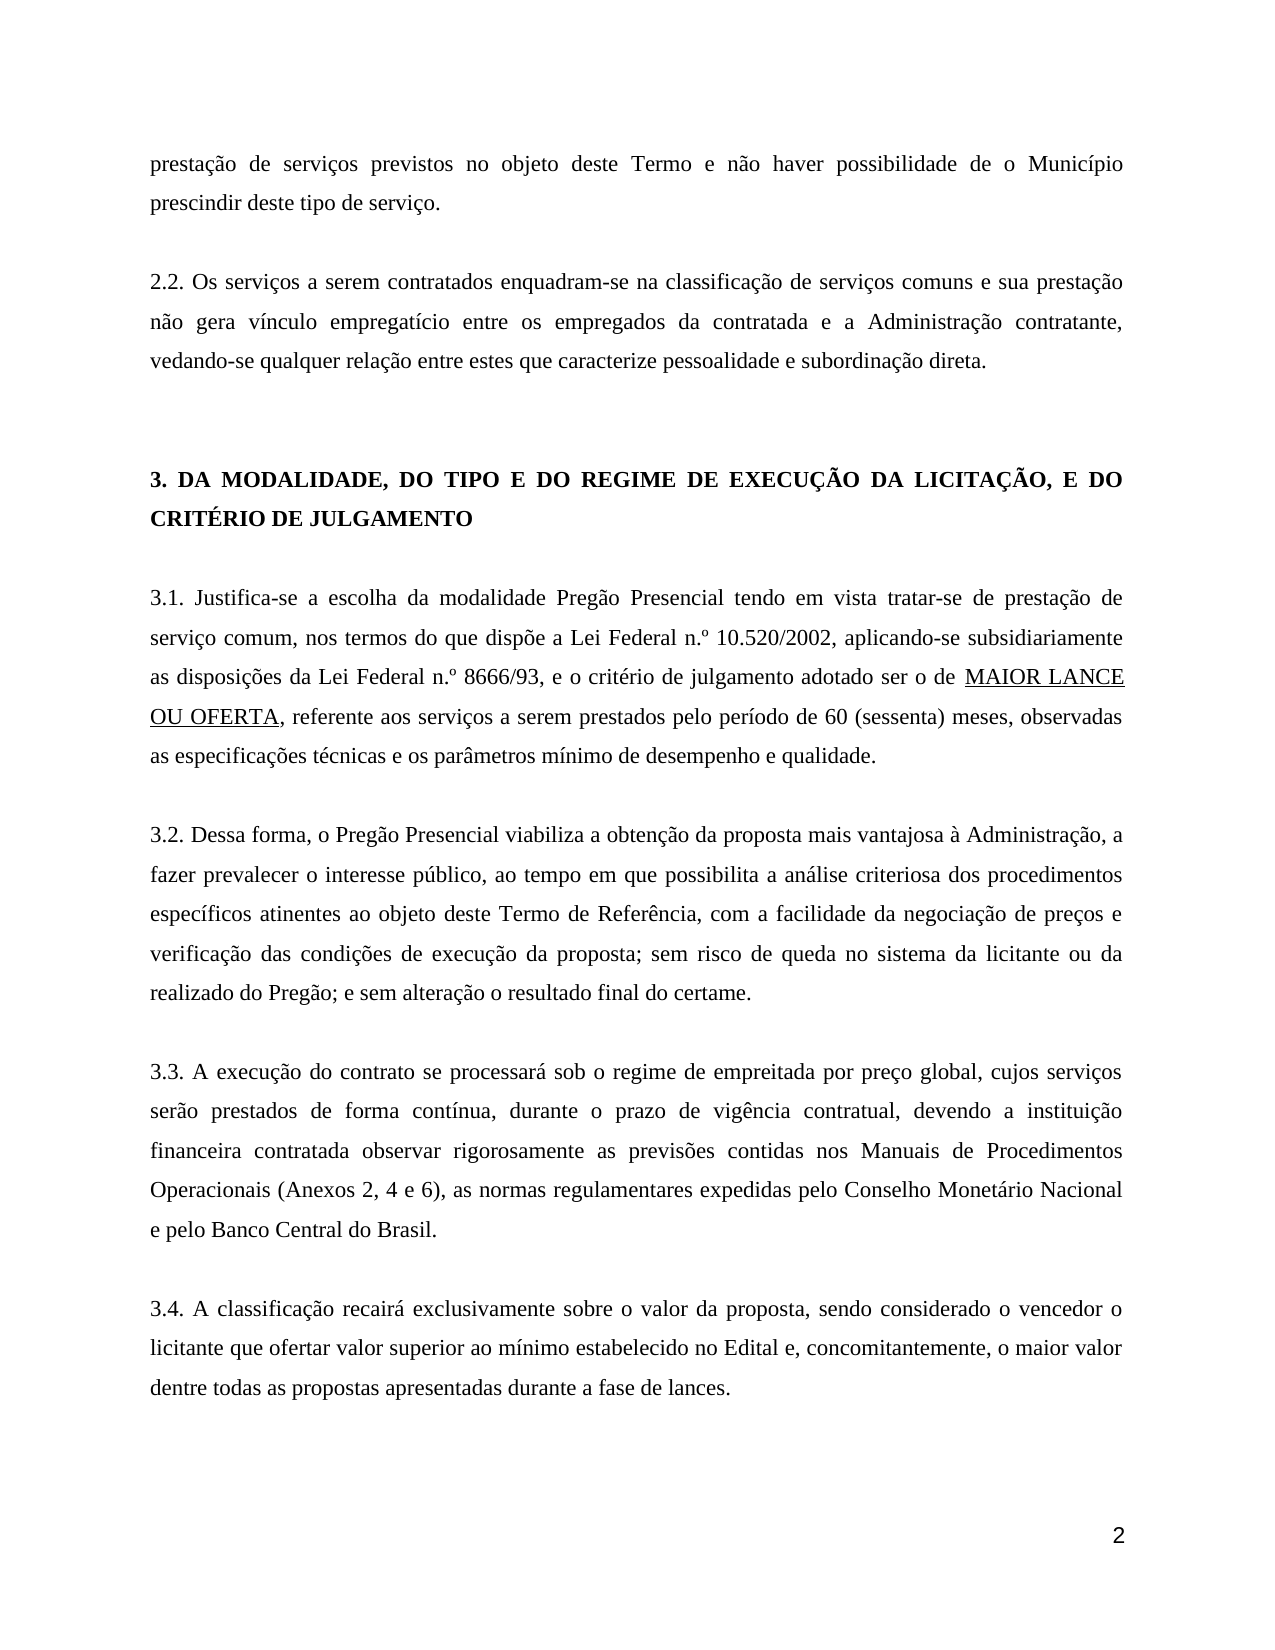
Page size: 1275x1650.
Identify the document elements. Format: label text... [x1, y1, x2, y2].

text 3.1. Justifica-se a escolha da modalidade Pregão Presencial tendo em vista tratar-se de prestação de serviço comum, nos termos do que dispõe a Lei Federal n.º 10.520/2002, aplicando-se subsidiariamente as disposições da Lei Federal n.º 8666/93, e o critério de julgamento adotado ser o de MAIOR LANCE OU OFERTA, referente aos serviços a serem prestados pelo período de 60 (sessenta) meses, observadas as especificações técnicas e os parâmetros mínimo de desempenho e qualidade. [150, 584, 1124, 768]
text 3. DA MODALIDADE, DO TIPO E DO REGIME DE EXECUÇÃO DA LICITAÇÃO, E DO CRITÉRIO DE JULGAMENTO [150, 466, 1124, 532]
text 3.2. Dessa forma, o Pregão Presencial viabiliza a obtenção da proposta mais vantajosa à Administração, a fazer prevalecer o interesse público, ao tempo em que possibilita a análise criteriosa dos procedimentos específicos atinentes ao objeto deste Termo de Referência, com a facilidade da negociação de preços e verificação das condições de execução da proposta; sem risco de queda no sistema da licitante ou da realizado do Pregão; e sem alteração o resultado final do certame. [150, 821, 1124, 1005]
text 3.4. A classificação recairá exclusivamente sobre o valor da proposta, sendo considerado o vencedor o licitante que ofertar valor superior ao mínimo estabelecido no Edital e, concomitantemente, o maior valor dentre todas as propostas apresentadas durante a fase de lances. [150, 1295, 1124, 1400]
text 2.2. Os serviços a serem contratados enquadram-se na classificação de serviços comuns e sua prestação não gera vínculo empregatício entre os empregados da contratada e a Administração contratante, vedando-se qualquer relação entre estes que caracterize pessoalidade e subordinação direta. [150, 268, 1124, 374]
text 3.3. A execução do contrato se processará sob o regime de empreitada por preço global, cujos serviços serão prestados de forma contínua, durante o prazo de vigência contratual, devendo a instituição financeira contratada observar rigorosamente as previsões contidas nos Manuais de Procedimentos Operacionais (Anexos 2, 4 e 6), as normas regulamentares expedidas pelo Conselho Monetário Nacional e pelo Banco Central do Brasil. [150, 1058, 1124, 1242]
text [150, 150, 1124, 216]
